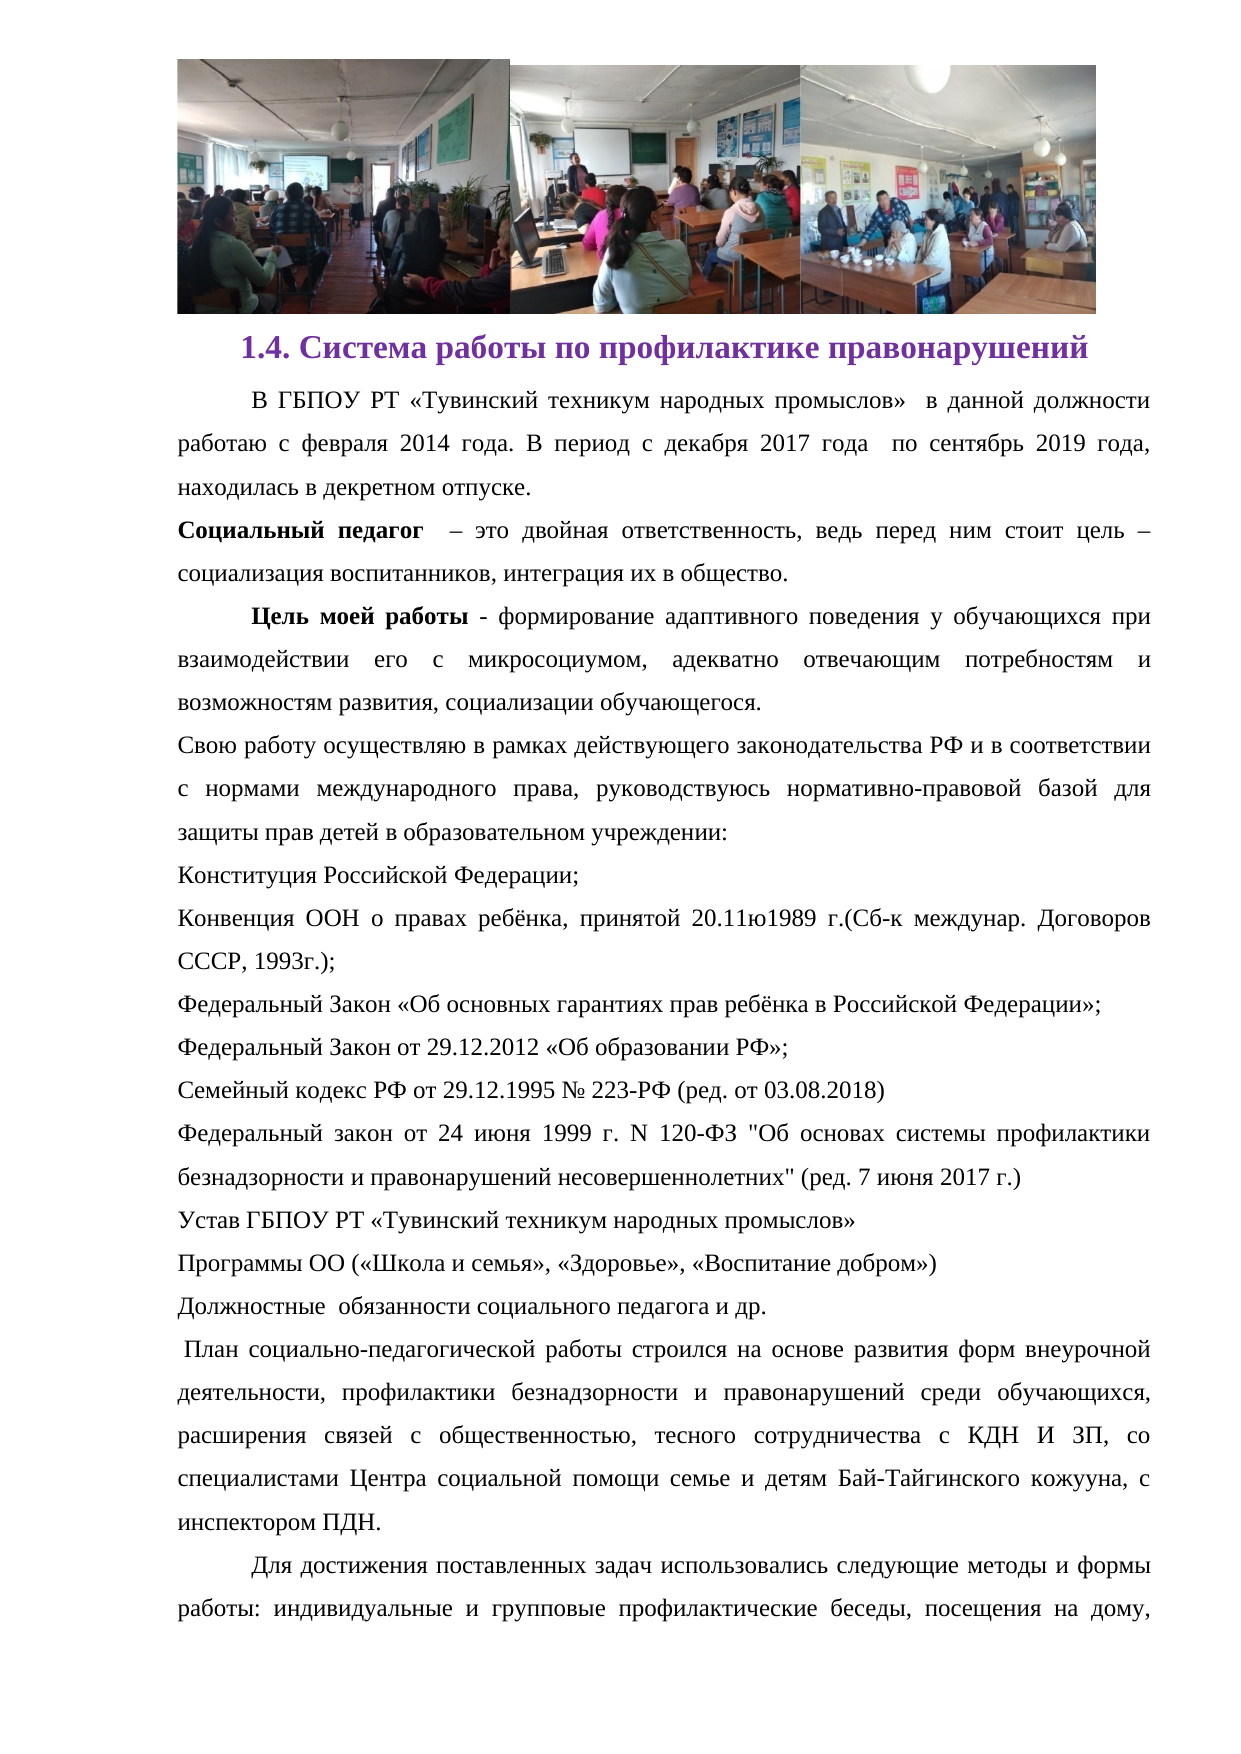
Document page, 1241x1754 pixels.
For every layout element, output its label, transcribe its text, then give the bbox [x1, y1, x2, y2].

text 1.4. Система работы по профилактике правонарушений [177, 328, 1152, 366]
text В ГБПОУ РТ «Тувинский техникум народных промыслов» в данной должности работаю с февраля 2014 года. В период с декабря 2017 года по сентябрь 2019 года, находилась в декретном отпуске. [177, 385, 1152, 500]
text Семейный кодекс РФ от 29.12.1995 № 223-РФ (ред. от 03.08.2018) [177, 1075, 1152, 1104]
text Конституция Российской Федерации; [177, 860, 1152, 888]
text План социально-педагогической работы строился на основе развития форм внеурочной деятельности, профилактики безнадзорности и правонарушений среди обучающихся, расширения связей с общественностью, тесного сотрудничества с КДН И ЗП, со специалистами Центра социальной помощи семье и детям Бай-Тайгинского кожууна, с инспектором ПДН. [177, 1334, 1152, 1535]
text Цель моей работы - формирование адаптивного поведения у обучающихся при взаимодействии его с микросоциумом, адекватно отвечающим потребностям и возможностям развития, социализации обучающегося. [177, 601, 1152, 716]
text Должностные обязанности социального педагога и др. [177, 1291, 1152, 1320]
picture [177, 59, 1096, 314]
text Конвенция ООН о правах ребёнка, принятой 20.11ю1989 г.(Сб-к междунар. Договоров СССР, 1993г.); [177, 903, 1152, 975]
text Федеральный Закон «Об основных гарантиях прав ребёнка в Российской Федерации»; [177, 989, 1152, 1018]
text Федеральный закон от 24 июня 1999 г. N 120-ФЗ "Об основах системы профилактики безнадзорности и правонарушений несовершеннолетних" (ред. 7 июня 2017 г.) [177, 1147, 1152, 1190]
text Социальный педагог – это двойная ответственность, ведь перед ним стоит цель – социализация воспитанников, интеграция их в общество. [177, 515, 1152, 587]
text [177, 1550, 1152, 1622]
text Устав ГБПОУ РТ «Тувинский техникум народных промыслов» [177, 1205, 1152, 1233]
text Свою работу осуществляю в рамках действующего законодательства РФ и в соответствии с нормами международного права, руководствуюсь нормативно-правовой базой для защиты прав детей в образовательном учреждении: [177, 730, 1152, 845]
text Программы ОО («Школа и семья», «Здоровье», «Воспитание добром») [177, 1248, 1152, 1277]
text Федеральный Закон от 29.12.2012 «Об образовании РФ»; [177, 1032, 1152, 1061]
